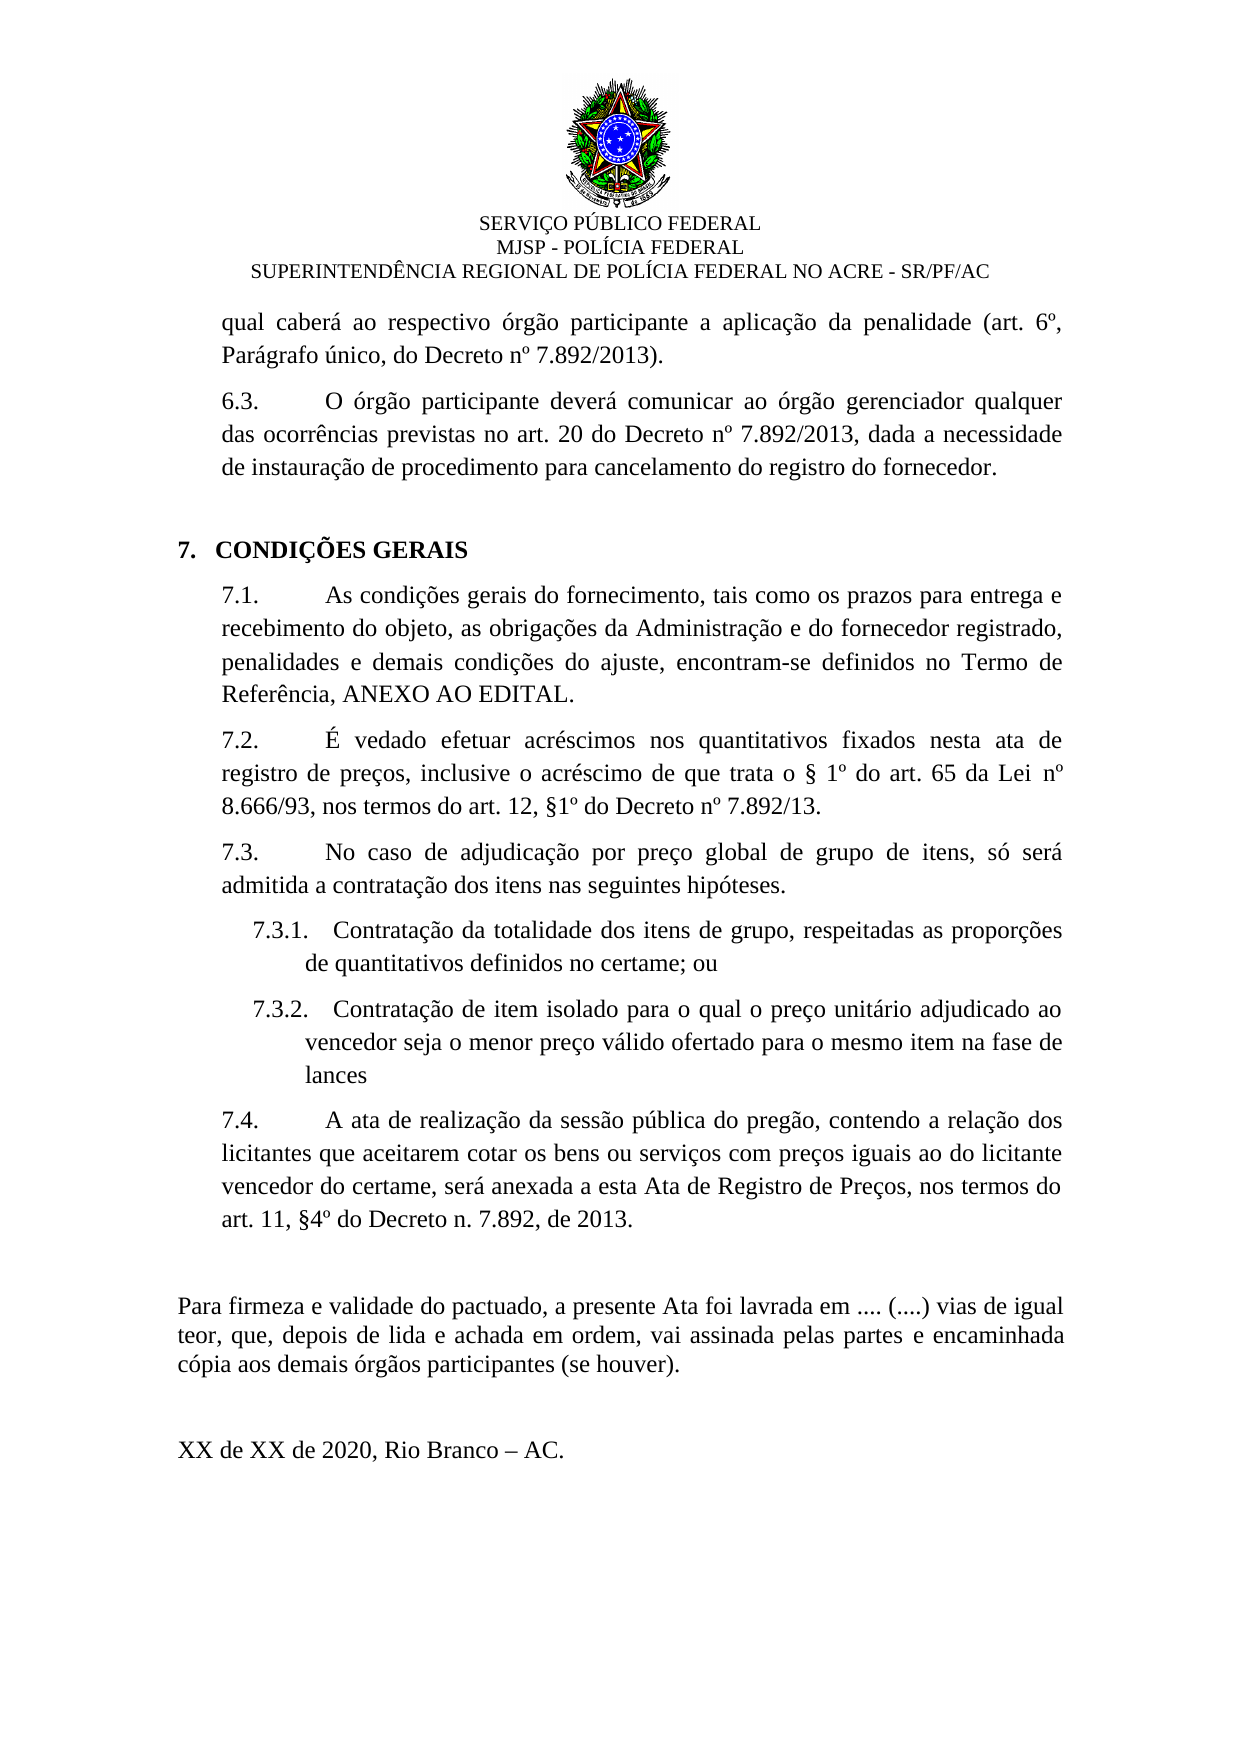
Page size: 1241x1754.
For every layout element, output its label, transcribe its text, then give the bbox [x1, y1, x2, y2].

list A ata de realização da sessão pública do pregão, contendo a relação dos licitantes que aceitarem cotar os bens ou serviços com preços iguais ao do licitante vencedor do certame, será anexada a esta Ata de Registro de Preços, nos termos do art. 11, §4º do Decreto n. 7.892, de 2013. [221, 1105, 1063, 1233]
list No caso de adjudicação por preço global de grupo de itens, só será admitida a contratação dos itens nas seguintes hipóteses. [221, 837, 1063, 898]
text XX de XX de 2020, Rio Branco – AC. [177, 1435, 1066, 1464]
text CONDIÇÕES GERAIS [177, 535, 1063, 564]
picture [561, 73, 679, 212]
list É vedado efetuar acréscimos nos quantitativos fixados nesta ata de registro de preços, inclusive o acréscimo de que trata o § 1º do art. 65 da Lei nº 8.666/93, nos termos do art. 12, §1º do Decreto nº 7.892/13. [221, 725, 1063, 820]
list Contratação da totalidade dos itens de grupo, respeitadas as proporções de quantitativos definidos no certame; ou [252, 915, 1063, 977]
list O órgão participante deverá comunicar ao órgão gerenciador qualquer das ocorrências previstas no art. 20 do Decreto nº 7.892/2013, dada a necessidade de instauração de procedimento para cancelamento do registro do fornecedor. [221, 386, 1063, 481]
list Contratação de item isolado para o qual o preço unitário adjudicado ao vencedor seja o menor preço válido ofertado para o mesmo item na fase de lances [252, 994, 1063, 1088]
text Para firmeza e validade do pactuado, a presente Ata foi lavrada em .... (....) vias de igual teor, que, depois de lida e achada em ordem, vai assinada pelas partes e encaminhada cópia aos demais órgãos participantes (se houver). [177, 1291, 1064, 1377]
list As condições gerais do fornecimento, tais como os prazos para entrega e recebimento do objeto, as obrigações da Administração e do fornecedor registrado, penalidades e demais condições do ajuste, encontram-se definidos no Termo de Referência, ANEXO AO EDITAL. [221, 581, 1063, 708]
